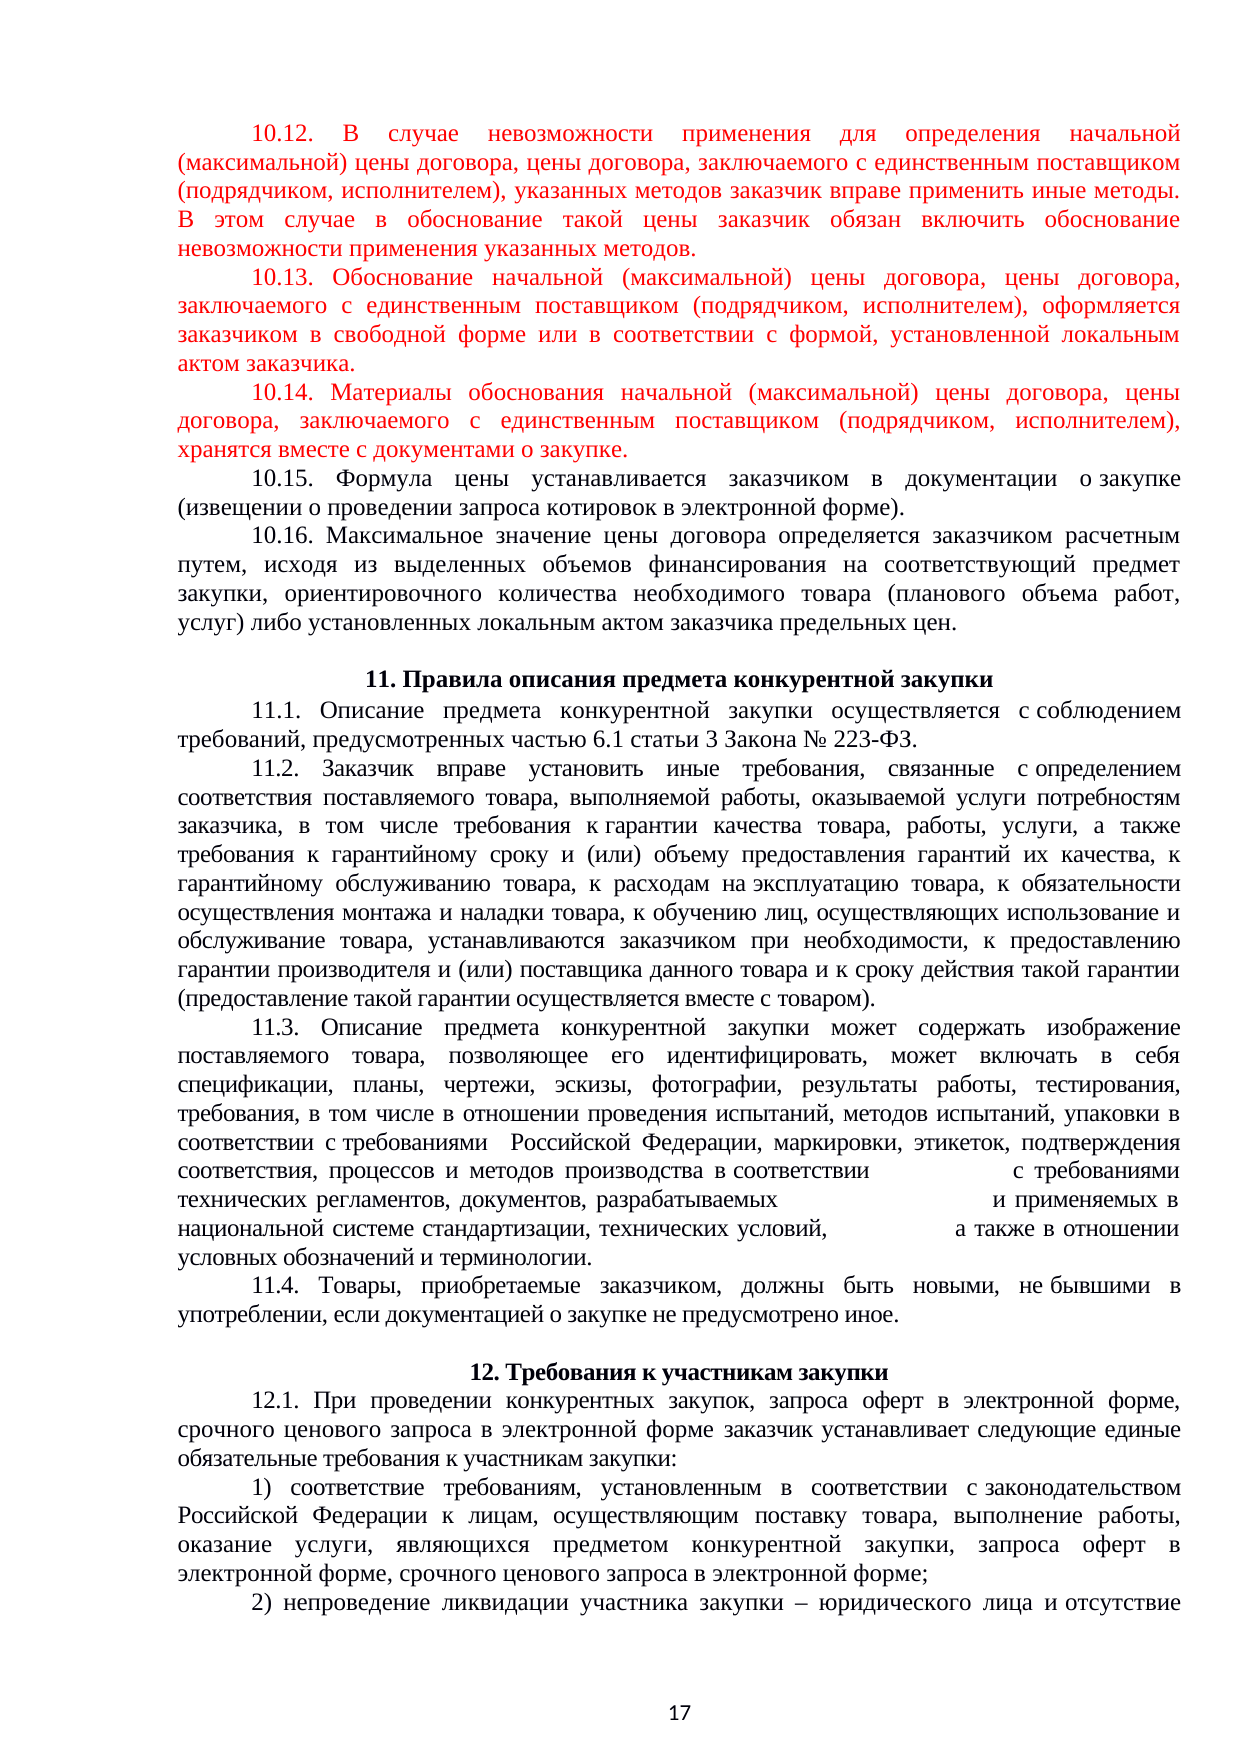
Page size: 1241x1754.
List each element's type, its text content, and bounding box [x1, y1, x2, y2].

text 11.2. Заказчик вправе установить иные требования, связанные с определением соответствия поставляемого товара, выполняемой работы, оказываемой услуги потребностям заказчика, в том числе требования к гарантии качества товара, работы, услуги, а также требования к гарантийному сроку и (или) объему предоставления гарантий их качества, к гарантийному обслуживанию товара, к расходам на эксплуатацию товара, к обязательности осуществления монтажа и наладки товара, к обучению лиц, осуществляющих использование и обслуживание товара, устанавливаются заказчиком при необходимости, к предоставлению гарантии производителя и (или) поставщика данного товара и к сроку действия такой гарантии (предоставление такой гарантии осуществляется вместе с товаром). [177, 753, 1181, 1012]
text 10.14. Материалы обоснования начальной (максимальной) цены договора, цены договора, заключаемого с единственным поставщиком (подрядчиком, исполнителем), хранятся вместе с документами о закупке. [177, 377, 1181, 463]
subtitle 11. Правила описания предмета конкурентной закупки [177, 664, 1181, 693]
text 11.3. Описание предмета конкурентной закупки может содержать изображение поставляемого товара, позволяющее его идентифицировать, может включать в себя спецификации, планы, чертежи, эскизы, фотографии, результаты работы, тестирования, требования, в том числе в отношении проведения испытаний, методов испытаний, упаковки в соответствии с требованиями Гражданского кодекса Российской Федерации, маркировки, этикеток, подтверждения соответствия, процессов и методов производства в соответствии с требованиями технических регламентов, документов, разрабатываемых и применяемых в национальной системе стандартизации, технических условий, а также в отношении условных обозначений и терминологии. [177, 1012, 1181, 1270]
text 10.13. Обоснование начальной (максимальной) цены договора, цены договора, заключаемого с единственным поставщиком (подрядчиком, исполнителем), оформляется заказчиком в свободной форме или в соответствии с формой, установленной локальным актом заказчика. [177, 262, 1181, 377]
text 12.1. При проведении конкурентных закупок, запроса оферт в электронной форме, срочного ценового запроса в электронной форме заказчик устанавливает следующие единые обязательные требования к участникам закупки: [177, 1385, 1181, 1472]
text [177, 1587, 1181, 1615]
text 11.4. Товары, приобретаемые заказчиком, должны быть новыми, не бывшими в употреблении, если документацией о закупке не предусмотрено иное. [177, 1270, 1181, 1328]
text 10.16. Максимальное значение цены договора определяется заказчиком расчетным путем, исходя из выделенных объемов финансирования на соответствующий предмет закупки, ориентировочного количества необходимого товара (планового объема работ, услуг) либо установленных локальным актом заказчика предельных цен. [177, 521, 1181, 636]
text 1) соответствие требованиям, установленным в соответствии с законодательством Российской Федерации к лицам, осуществляющим поставку товара, выполнение работы, оказание услуги, являющихся предметом конкурентной закупки, запроса оферт в электронной форме, срочного ценового запроса в электронной форме; [177, 1472, 1181, 1587]
text 10.12. В случае невозможности применения для определения начальной (максимальной) цены договора, цены договора, заключаемого с единственным поставщиком (подрядчиком, исполнителем), указанных методов заказчик вправе применить иные методы. В этом случае в обоснование такой цены заказчик обязан включить обоснование невозможности применения указанных методов. [177, 118, 1181, 262]
subtitle 12. Требования к участникам закупки [177, 1357, 1181, 1385]
text 10.15. Формула цены устанавливается заказчиком в документации о закупке (извещении о проведении запроса котировок в электронной форме). [177, 463, 1181, 521]
text 11.1. Описание предмета конкурентной закупки осуществляется с соблюдением требований, предусмотренных частью 6.1 статьи 3 Закона № 223-ФЗ. [177, 695, 1181, 753]
